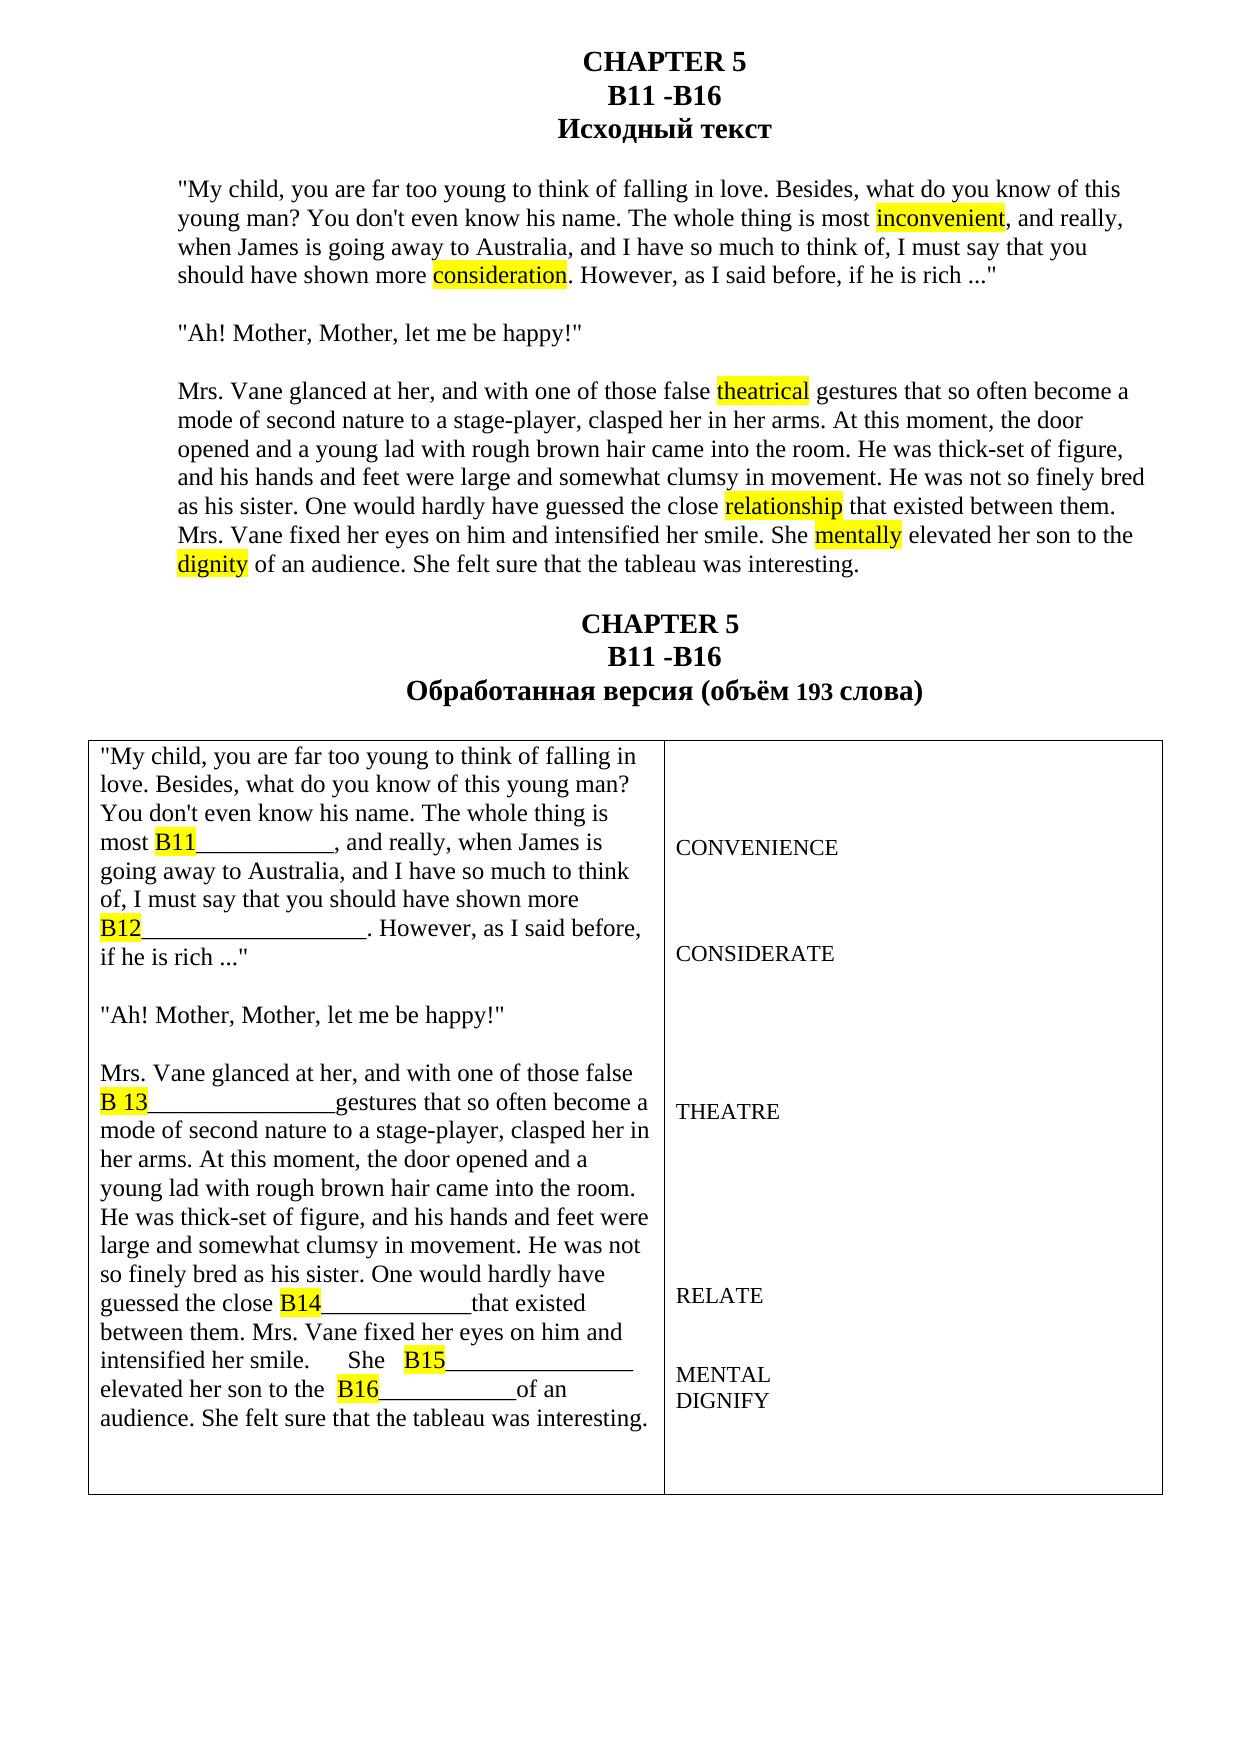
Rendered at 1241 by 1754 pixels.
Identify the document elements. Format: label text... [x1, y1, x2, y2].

subtitle B11 -B16 [177, 78, 1152, 111]
subtitle B11 -B16 [177, 639, 1152, 673]
table_header "My child, you are far too young to think of falling in love. Besides, what do you know of this young man? You don't even know his name. The whole thing is most В11___________, and really, when James is going away to Australia, and I have so much to think of, I must say that you should have shown more В12__________________. However, as I said before, if he is rich ..." "Ah! Mother, Mother, let me be happy!" Mrs. Vane glanced at her, and with one of those false В 13_______________gestures that so often become a mode of second nature to a stage-player, clasped her in her arms. At this moment, the door opened and a young lad with rough brown hair came into the room. He was thick-set of figure, and his hands and feet were large and somewhat clumsy in movement. He was not so finely bred as his sister. One would hardly have guessed the close В14____________that existed between them. Mrs. Vane fixed her eyes on him and intensified her smile. She В15_______________ elevated her son to the В16___________of an audience. She felt sure that the tableau was interesting. [89, 741, 664, 1494]
text Mrs. Vane glanced at her, and with one of those false theatrical gestures that so often become a mode of second nature to a stage-player, clasped her in her arms. At this moment, the door opened and a young lad with rough brown hair came into the room. He was thick-set of figure, and his hands and feet were large and somewhat clumsy in movement. He was not so finely bred as his sister. One would hardly have guessed the close relationship that existed between them. Mrs. Vane fixed her eyes on him and intensified her smile. She mentally elevated her son to the dignity of an audience. She felt sure that the tableau was interesting. [177, 376, 1152, 577]
subtitle Исходный текст [177, 111, 1152, 145]
text "My child, you are far too young to think of falling in love. Besides, what do you know of this young man? You don't even know his name. The whole thing is most inconvenient, and really, when James is going away to Australia, and I have so much to think of, I must say that you should have shown more consideration. However, as I said before, if he is rich ..." [177, 174, 1152, 289]
text "Ah! Mother, Mother, let me be happy!" [177, 318, 1152, 347]
subtitle CHAPTER 5 [177, 44, 1152, 78]
table_header CONVENIENCE CONSIDERATE THEATRE RELATE MENTAL DIGNIFY [665, 741, 1162, 1494]
text Обработанная версия (объём 193 слова) [177, 673, 1152, 706]
subtitle CHAPTER 5 [177, 607, 1152, 639]
